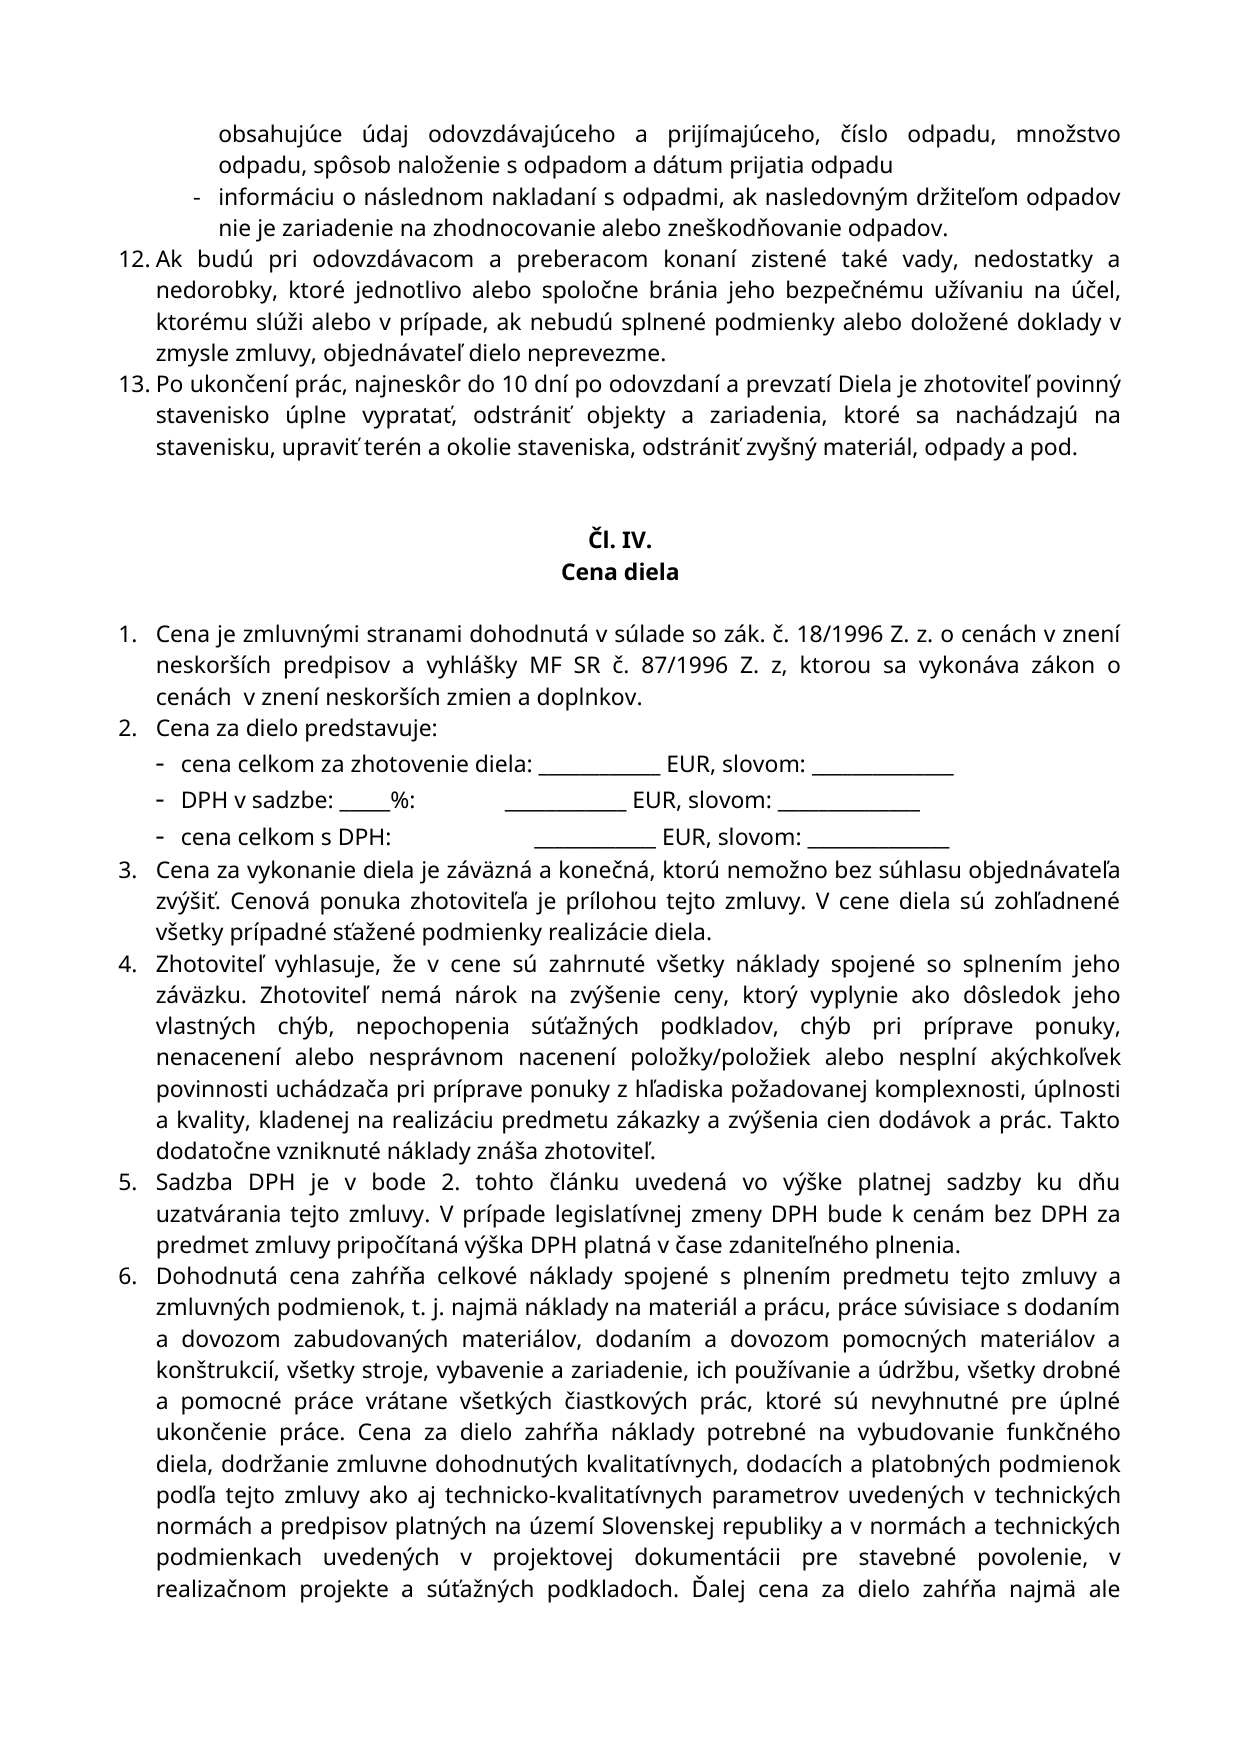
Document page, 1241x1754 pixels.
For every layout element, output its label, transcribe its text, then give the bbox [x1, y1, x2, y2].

text Čl. IV. [118, 524, 1122, 556]
list cena celkom s DPH: ____________ EUR, slovom: ______________ [156, 817, 1122, 854]
list DPH v sadzbe: _____%: ____________ EUR, slovom: ______________ [156, 780, 1122, 817]
list Cena za vykonanie diela je záväzná a konečná, ktorú nemožno bez súhlasu objednávateľa zvýšiť. Cenová ponuka zhotoviteľa je prílohou tejto zmluvy. V cene diela sú zohľadnené všetky prípadné sťažené podmienky realizácie diela. [118, 854, 1122, 947]
list Sadzba DPH je v bode 2. tohto článku uvedená vo výške platnej sadzby ku dňu uzatvárania tejto zmluvy. V prípade legislatívnej zmeny DPH bude k cenám bez DPH za predmet zmluvy pripočítaná výška DPH platná v čase zdaniteľného plnenia. [118, 1166, 1122, 1260]
list informáciu o následnom nakladaní s odpadmi, ak nasledovným držiteľom odpadov nie je zariadenie na zhodnocovanie alebo zneškodňovanie odpadov. [193, 181, 1122, 243]
text Cena diela [118, 556, 1122, 587]
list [118, 1260, 1122, 1604]
list cena celkom za zhotovenie diela: ____________ EUR, slovom: ______________ [156, 743, 1122, 780]
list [193, 118, 1122, 181]
list Cena je zmluvnými stranami dohodnutá v súlade so zák. č. 18/1996 Z. z. o cenách v znení neskorších predpisov a vyhlášky MF SR č. 87/1996 Z. z, ktorou sa vykonáva zákon o cenách v znení neskorších zmien a doplnkov. [118, 618, 1122, 712]
list Ak budú pri odovzdávacom a preberacom konaní zistené také vady, nedostatky a nedorobky, ktoré jednotlivo alebo spoločne bránia jeho bezpečnému užívaniu na účel, ktorému slúži alebo v prípade, ak nebudú splnené podmienky alebo doložené doklady v zmysle zmluvy, objednávateľ dielo neprevezme. [118, 243, 1122, 368]
list Zhotoviteľ vyhlasuje, že v cene sú zahrnuté všetky náklady spojené so splnením jeho záväzku. Zhotoviteľ nemá nárok na zvýšenie ceny, ktorý vyplynie ako dôsledok jeho vlastných chýb, nepochopenia súťažných podkladov, chýb pri príprave ponuky, nenacenení alebo nesprávnom nacenení položky/položiek alebo nesplní akýchkoľvek povinnosti uchádzača pri príprave ponuky z hľadiska požadovanej komplexnosti, úplnosti a kvality, kladenej na realizáciu predmetu zákazky a zvýšenia cien dodávok a prác. Takto dodatočne vzniknuté náklady znáša zhotoviteľ. [118, 947, 1122, 1166]
list Po ukončení prác, najneskôr do 10 dní po odovzdaní a prevzatí Diela je zhotoviteľ povinný stavenisko úplne vypratať, odstrániť objekty a zariadenia, ktoré sa nachádzajú na stavenisku, upraviť terén a okolie staveniska, odstrániť zvyšný materiál, odpady a pod. [118, 368, 1122, 462]
list Cena za dielo predstavuje: [118, 712, 1122, 743]
